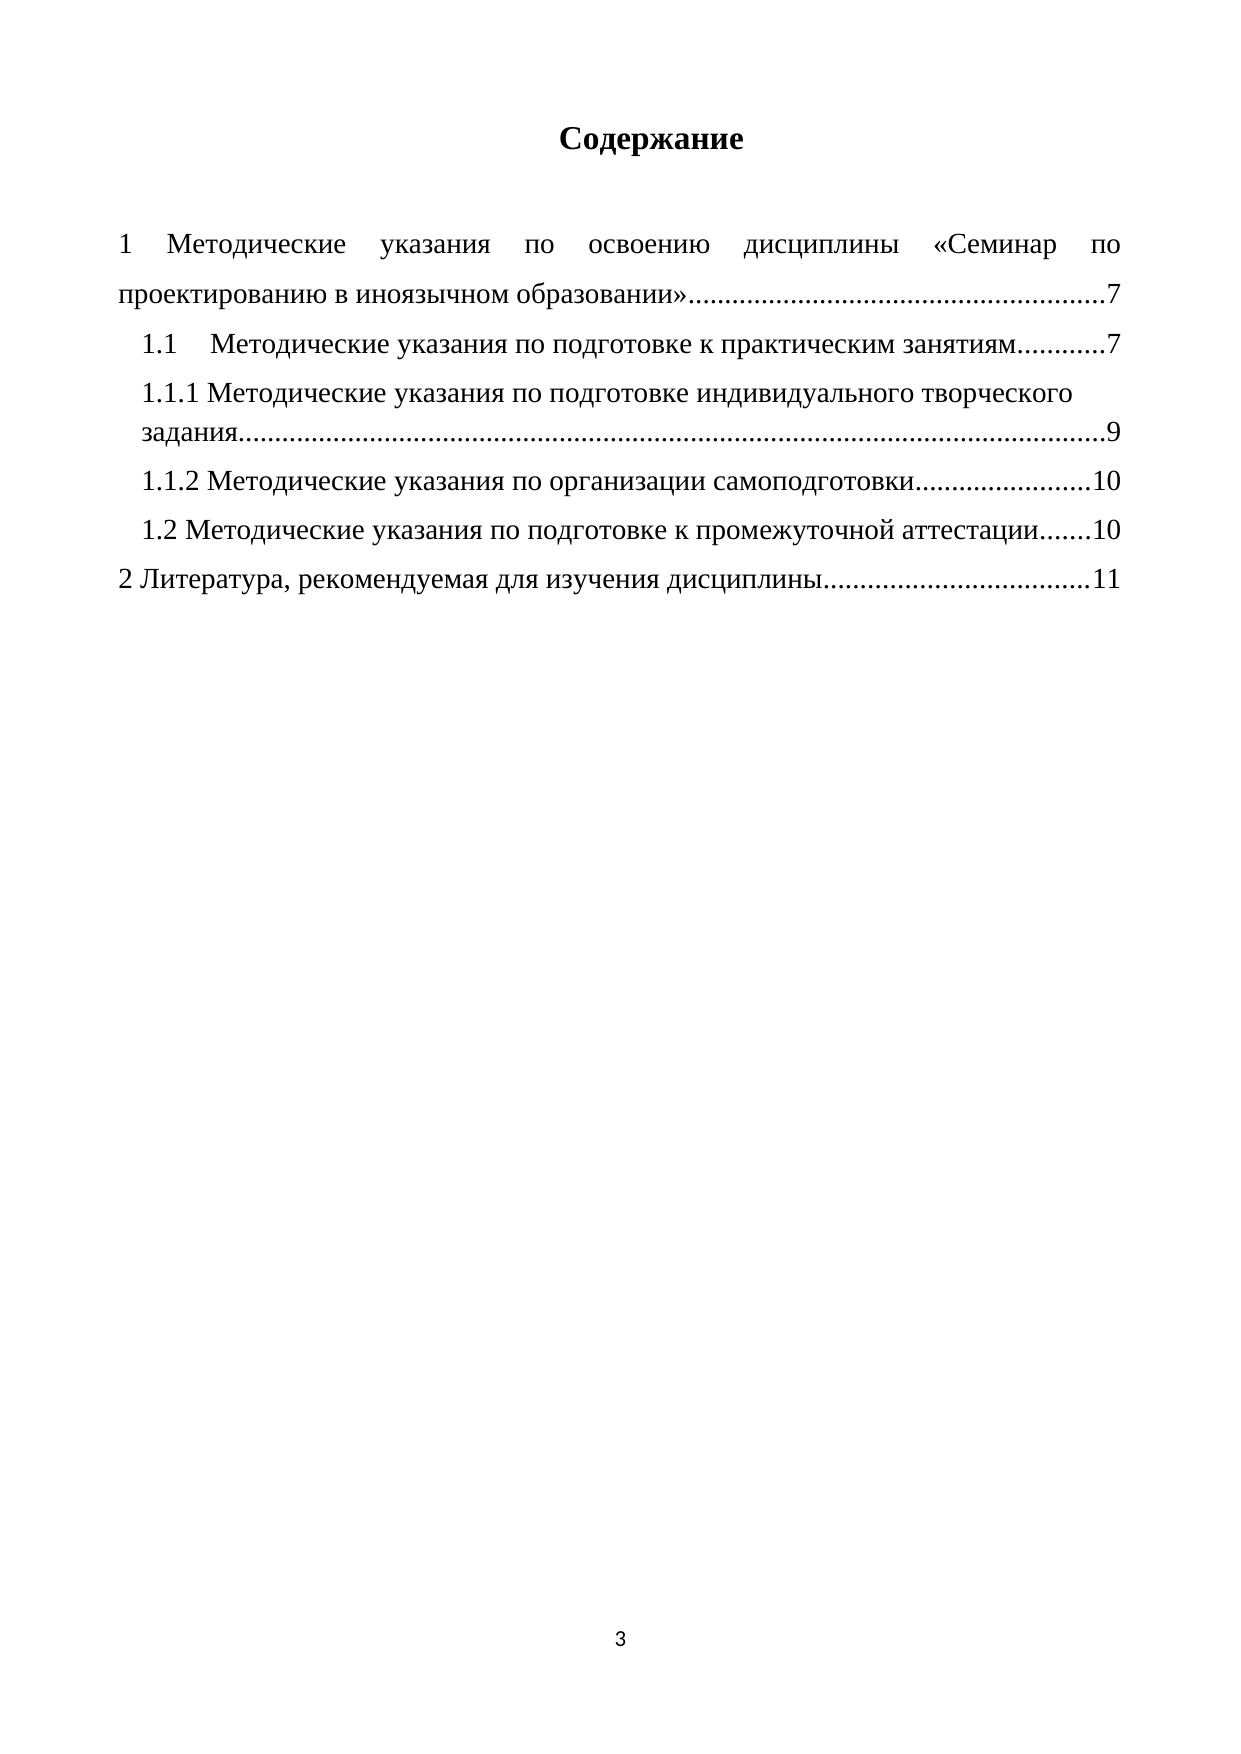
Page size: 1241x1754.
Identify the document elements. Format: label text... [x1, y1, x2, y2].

text Содержание [118, 118, 1110, 156]
